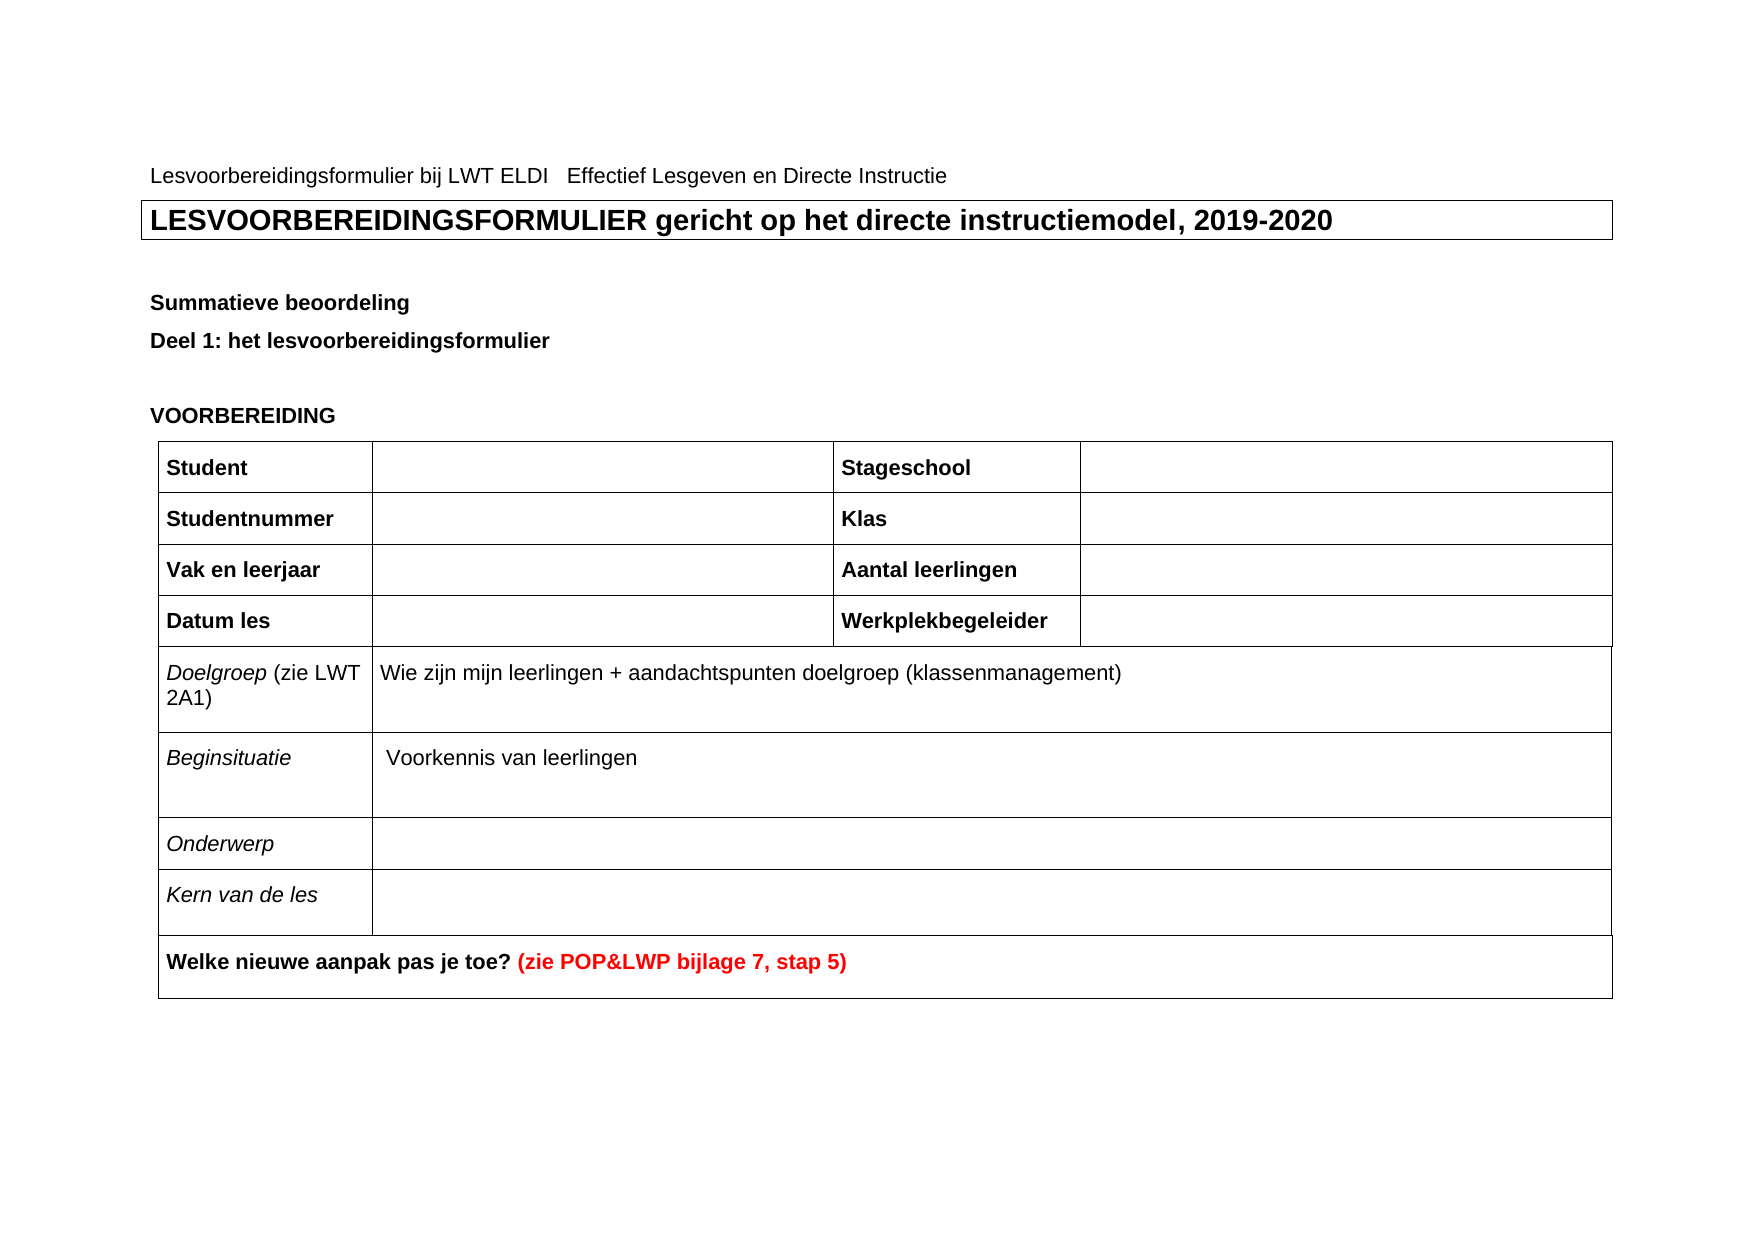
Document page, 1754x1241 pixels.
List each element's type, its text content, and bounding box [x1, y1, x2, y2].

table_cell [1081, 596, 1612, 646]
text Summatieve beoordeling [150, 290, 1604, 315]
table_cell Klas [834, 493, 1080, 543]
text VOORBEREIDING [150, 403, 1604, 428]
table_cell [1081, 493, 1612, 543]
table_cell Werkplekbegeleider [834, 596, 1080, 646]
table_cell Welke nieuwe aanpak pas je toe? (zie POP&LWP bijlage 7, stap 5) [159, 936, 1612, 998]
table_header [1081, 442, 1612, 492]
table_cell [1081, 545, 1612, 595]
table_cell [373, 596, 833, 646]
table_cell Doelgroep (zie LWT 2A1) [159, 647, 372, 732]
table_cell [373, 870, 1611, 935]
table_cell Aantal leerlingen [834, 545, 1080, 595]
text Lesvoorbereidingsformulier bij LWT ELDI Effectief Lesgeven en Directe Instructie [150, 162, 1604, 188]
table_cell Beginsituatie [159, 733, 372, 817]
table_header [373, 442, 833, 492]
table_header Stageschool [834, 442, 1080, 492]
table_cell Studentnummer [159, 493, 372, 543]
table_cell Voorkennis van leerlingen [373, 733, 1611, 817]
table_cell [373, 545, 833, 595]
table_cell [373, 818, 1611, 868]
table_cell Onderwerp [159, 818, 372, 868]
table_cell [373, 493, 833, 543]
text LESVOORBEREIDINGSFORMULIER gericht op het directe instructiemodel, 2019-2020 [142, 201, 1612, 239]
text Deel 1: het lesvoorbereidingsformulier [150, 328, 1604, 353]
table_cell Datum les [159, 596, 372, 646]
table_cell Vak en leerjaar [159, 545, 372, 595]
table_cell Kern van de les [159, 870, 372, 935]
table_header Student [159, 442, 372, 492]
table_cell Wie zijn mijn leerlingen + aandachtspunten doelgroep (klassenmanagement) [373, 647, 1611, 732]
